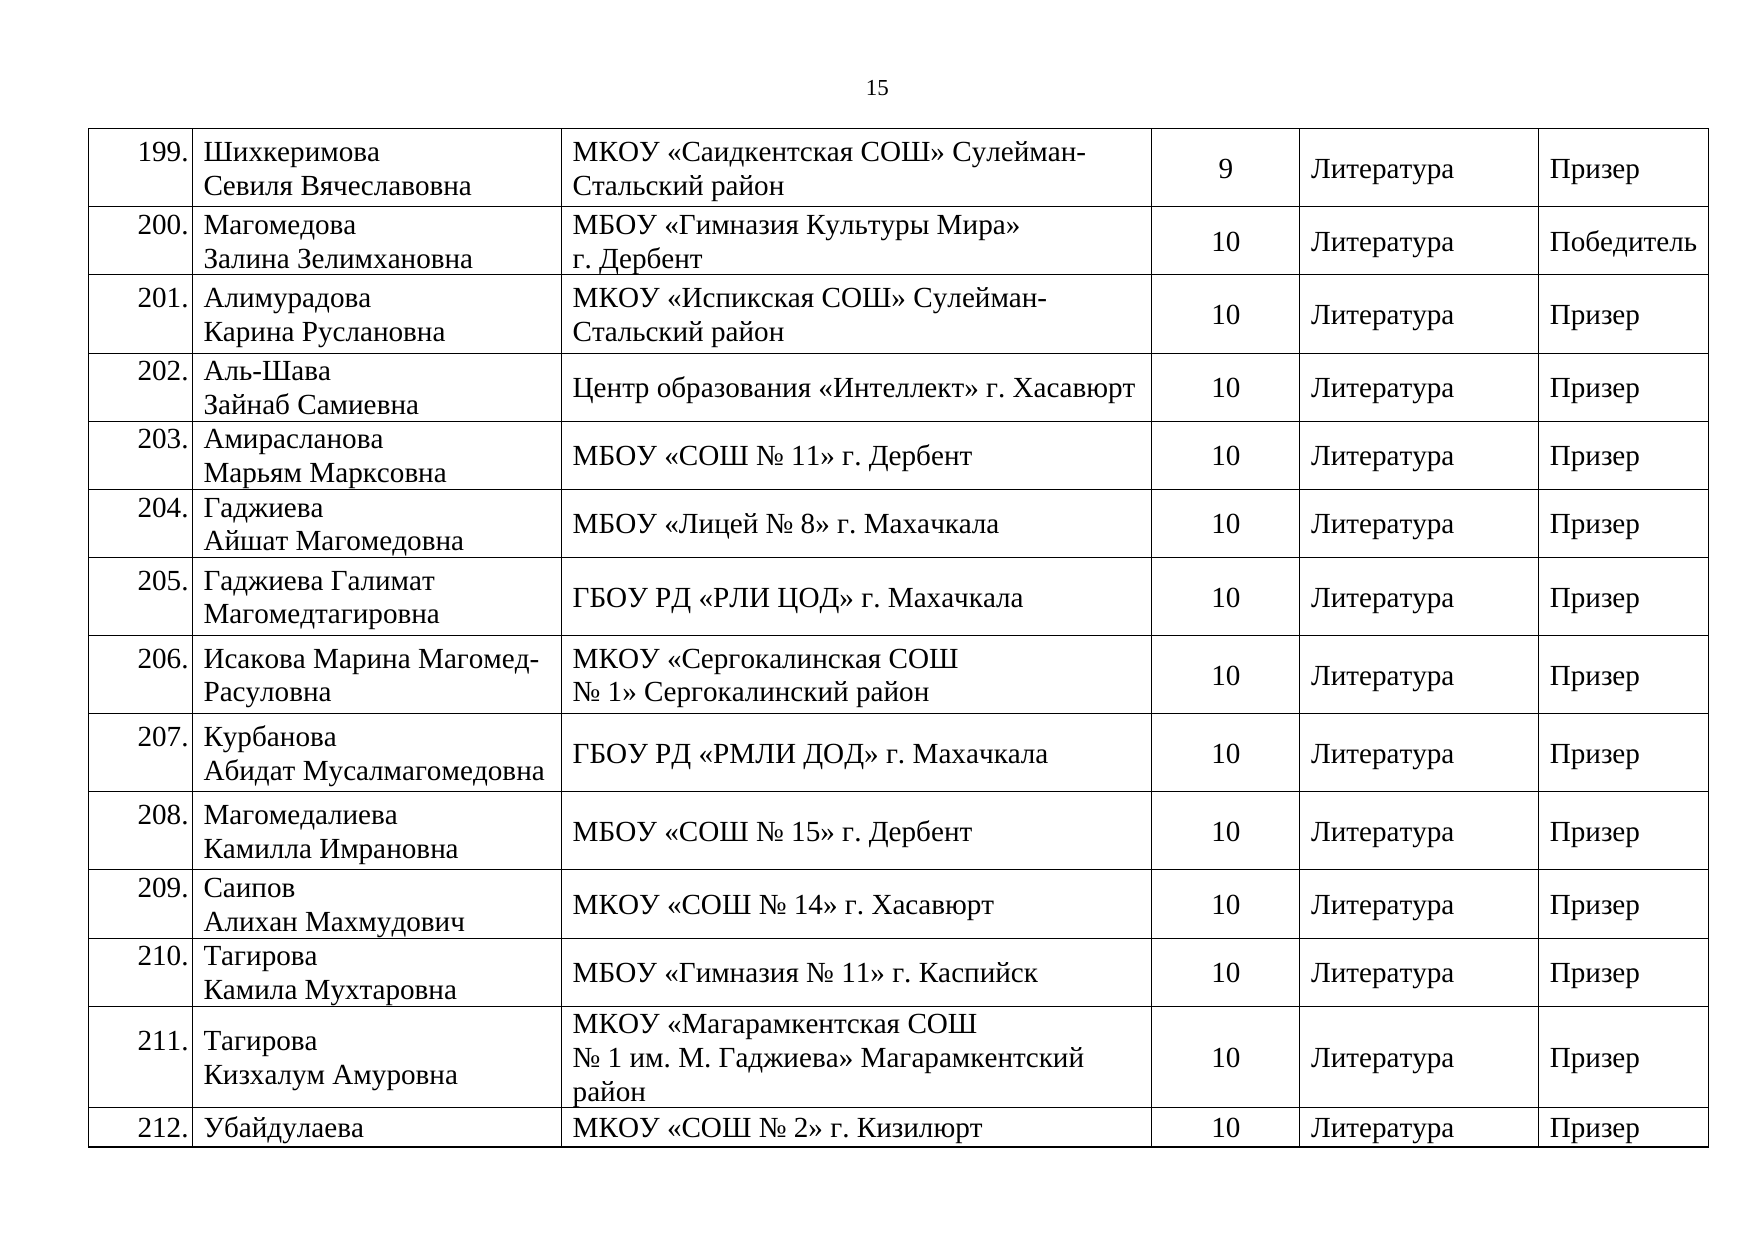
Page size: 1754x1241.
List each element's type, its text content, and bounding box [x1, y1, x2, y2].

table_cell [89, 129, 192, 206]
table_cell Призер [1539, 490, 1708, 557]
table_cell 10 [1152, 1108, 1299, 1146]
table_cell [89, 275, 192, 352]
table_cell Литература [1300, 1007, 1538, 1107]
table_cell Магомедалиева Камилла Имрановна [193, 792, 561, 869]
table_cell МБОУ «СОШ № 11» г. Дербент [562, 422, 1151, 489]
table_cell [89, 636, 192, 713]
table_cell Литература [1300, 354, 1538, 421]
table_cell Призер [1539, 1108, 1708, 1146]
table_cell Литература [1300, 870, 1538, 937]
table_cell ГБОУ РД «РМЛИ ДОД» г. Махачкала [562, 714, 1151, 791]
table_cell 10 [1152, 792, 1299, 869]
table_cell Литература [1300, 490, 1538, 557]
table_cell Литература [1300, 207, 1538, 274]
table_cell Литература [1300, 129, 1538, 206]
table_cell Призер [1539, 354, 1708, 421]
table_cell Аль-Шава Зайнаб Самиевна [193, 354, 561, 421]
table_cell МКОУ «Сергокалинская СОШ № 1» Сергокалинский район [562, 636, 1151, 713]
table_cell Призер [1539, 714, 1708, 791]
table_cell Центр образования «Интеллект» г. Хасавюрт [562, 354, 1151, 421]
table_cell 10 [1152, 354, 1299, 421]
table_cell Призер [1539, 939, 1708, 1006]
table_cell Амирасланова Марьям Марксовна [193, 422, 561, 489]
table_cell [89, 558, 192, 635]
table_cell 10 [1152, 1007, 1299, 1107]
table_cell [193, 1108, 561, 1146]
table_cell Литература [1300, 422, 1538, 489]
table_cell Литература [1300, 714, 1538, 791]
table_cell МКОУ «Саидкентская СОШ» Сулейман-Стальский район [562, 129, 1151, 206]
table_cell МКОУ «Магарамкентская СОШ № 1 им. М. Гаджиева» Магарамкентский район [562, 1007, 1151, 1107]
table_cell Литература [1300, 939, 1538, 1006]
table_cell МКОУ «Испикская СОШ» Сулейман- Стальский район [562, 275, 1151, 352]
table_cell [89, 939, 192, 1006]
table_cell 10 [1152, 490, 1299, 557]
table_cell 10 [1152, 558, 1299, 635]
table_cell МБОУ «СОШ № 15» г. Дербент [562, 792, 1151, 869]
table_cell Призер [1539, 422, 1708, 489]
table_cell Шихкеримова Севиля Вячеславовна [193, 129, 561, 206]
table_cell Тагирова Кизхалум Амуровна [193, 1007, 561, 1107]
table_cell Призер [1539, 1007, 1708, 1107]
table_cell Призер [1539, 129, 1708, 206]
table_cell МКОУ «СОШ № 14» г. Хасавюрт [562, 870, 1151, 937]
table_cell 10 [1152, 207, 1299, 274]
table_cell Саипов Алихан Махмудович [193, 870, 561, 937]
table_cell Магомедова Залина Зелимхановна [193, 207, 561, 274]
table_cell 10 [1152, 636, 1299, 713]
table_cell Призер [1539, 275, 1708, 352]
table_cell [562, 1108, 1151, 1146]
table_cell МБОУ «Лицей № 8» г. Махачкала [562, 490, 1151, 557]
table_cell Литература [1300, 558, 1538, 635]
table_cell Гаджиева Айшат Магомедовна [193, 490, 561, 557]
table_cell [89, 714, 192, 791]
table_cell Курбанова Абидат Мусалмагомедовна [193, 714, 561, 791]
table_cell 10 [1152, 714, 1299, 791]
table_cell Алимурадова Карина Руслановна [193, 275, 561, 352]
table_cell Исакова Марина Магомед-Расуловна [193, 636, 561, 713]
table_cell [89, 792, 192, 869]
table_cell 10 [1152, 939, 1299, 1006]
table_cell МБОУ «Гимназия Культуры Мира» г. Дербент [562, 207, 1151, 274]
table_cell Литература [1300, 1108, 1538, 1146]
table_cell [89, 207, 192, 274]
table_cell МБОУ «Гимназия № 11» г. Каспийск [562, 939, 1151, 1006]
table_cell [89, 354, 192, 421]
table_cell Литература [1300, 636, 1538, 713]
table_cell Гаджиева Галимат Магомедтагировна [193, 558, 561, 635]
table_cell Литература [1300, 275, 1538, 352]
table_cell [89, 1007, 192, 1107]
table_cell 10 [1152, 870, 1299, 937]
table_cell Призер [1539, 792, 1708, 869]
table_cell [89, 422, 192, 489]
table_cell [89, 1108, 192, 1146]
table_cell 10 [1152, 422, 1299, 489]
table_cell 10 [1152, 275, 1299, 352]
table_cell Призер [1539, 636, 1708, 713]
table_cell [89, 870, 192, 937]
table_cell [89, 490, 192, 557]
table_cell Литература [1300, 792, 1538, 869]
table_cell Победитель [1539, 207, 1708, 274]
table_cell Призер [1539, 558, 1708, 635]
table_cell ГБОУ РД «РЛИ ЦОД» г. Махачкала [562, 558, 1151, 635]
table_cell 9 [1152, 129, 1299, 206]
table_cell Призер [1539, 870, 1708, 937]
table_cell Тагирова Камила Мухтаровна [193, 939, 561, 1006]
